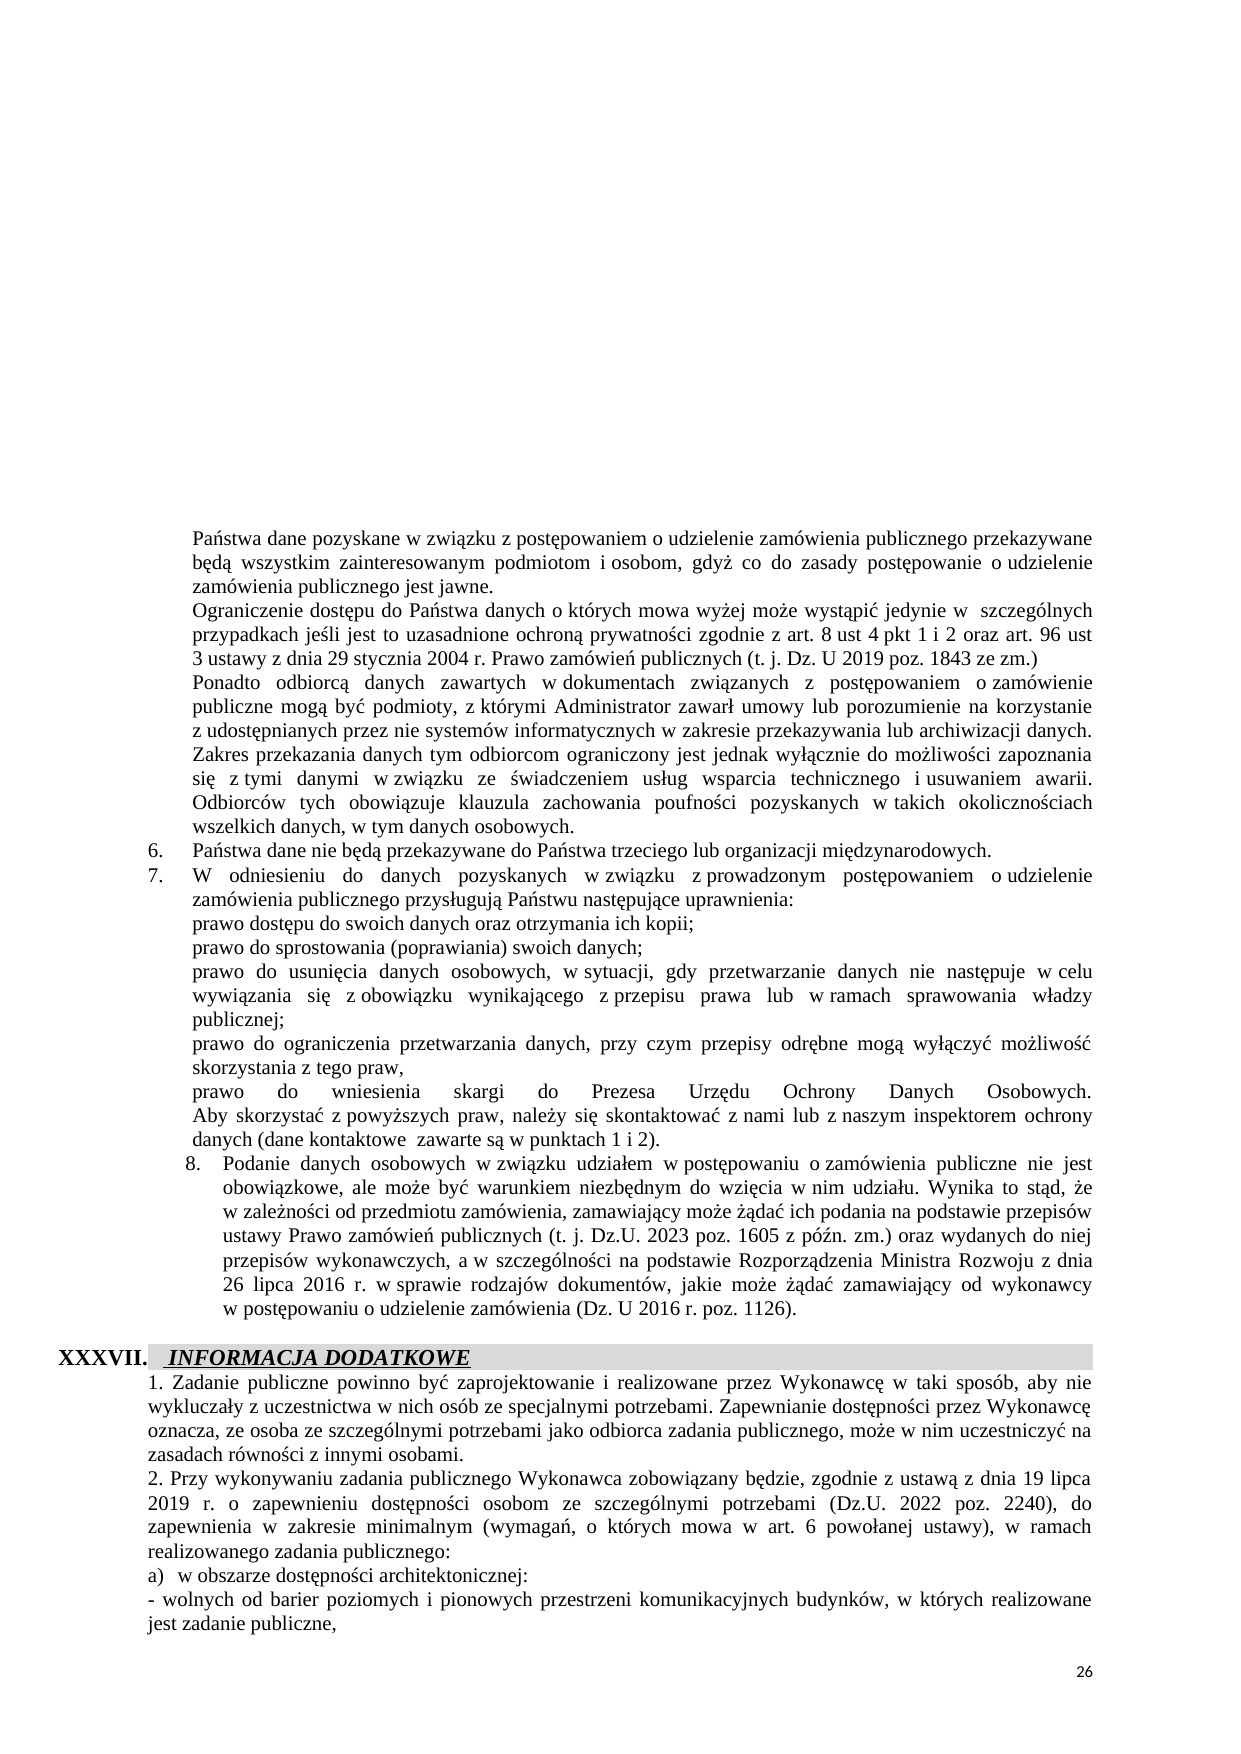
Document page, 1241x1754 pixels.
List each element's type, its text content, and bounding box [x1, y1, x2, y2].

list w obszarze dostępności architektonicznej: [148, 1563, 1093, 1587]
list Podanie danych osobowych w związku udziałem w postępowaniu o zamówienia publiczne nie jest obowiązkowe, ale może być warunkiem niezbędnym do wzięcia w nim udziału. Wynika to stąd, że w zależności od przedmiotu zamówienia, zamawiający może żądać ich podania na podstawie przepisów ustawy Prawo zamówień publicznych (t. j. Dz.U. 2023 poz. 1605 z późn. zm.) oraz wydanych do niej przepisów wykonawczych, a w szczególności na podstawie Rozporządzenia Ministra Rozwoju z dnia 26 lipca 2016 r. w sprawie rodzajów dokumentów, jakie może żądać zamawiający od wykonawcy w postępowaniu o udzielenie zamówienia (Dz. U 2016 r. poz. 1126). [185, 1151, 1093, 1320]
list Ponadto odbiorcą danych zawartych w dokumentach związanych z postępowaniem o zamówienie publiczne mogą być podmioty, z którymi Administrator zawarł umowy lub porozumienie na korzystanie z udostępnianych przez nie systemów informatycznych w zakresie przekazywania lub archiwizacji danych. Zakres przekazania danych tym odbiorcom ograniczony jest jednak wyłącznie do możliwości zapoznania się z tymi danymi w związku ze świadczeniem usług wsparcia technicznego i usuwaniem awarii. Odbiorców tych obowiązuje klauzula zachowania poufności pozyskanych w takich okolicznościach wszelkich danych, w tym danych osobowych. [162, 670, 1093, 838]
list prawo dostępu do swoich danych oraz otrzymania ich kopii; [162, 911, 1093, 935]
list prawo do usunięcia danych osobowych, w sytuacji, gdy przetwarzanie danych nie następuje w celu wywiązania się z obowiązku wynikającego z przepisu prawa lub w ramach sprawowania władzy publicznej; [162, 959, 1093, 1031]
text 2. Przy wykonywaniu zadania publicznego Wykonawca zobowiązany będzie, zgodnie z ustawą z dnia 19 lipca 2019 r. o zapewnieniu dostępności osobom ze szczególnymi potrzebami (Dz.U. 2022 poz. 2240), do zapewnienia w zakresie minimalnym (wymagań, o których mowa w art. 6 powołanej ustawy), w ramach realizowanego zadania publicznego: [148, 1466, 1093, 1563]
list Państwa dane nie będą przekazywane do Państwa trzeciego lub organizacji międzynarodowych. [148, 838, 1093, 862]
list W odniesieniu do danych pozyskanych w związku z prowadzonym postępowaniem o udzielenie zamówienia publicznego przysługują Państwu następujące uprawnienia: [148, 862, 1093, 911]
list prawo do ograniczenia przetwarzania danych, przy czym przepisy odrębne mogą wyłączyć możliwość skorzystania z tego praw, [162, 1031, 1093, 1079]
text - wolnych od barier poziomych i pionowych przestrzeni komunikacyjnych budynków, w których realizowane jest zadanie publiczne, [148, 1587, 1093, 1635]
list Ograniczenie dostępu do Państwa danych o których mowa wyżej może wystąpić jedynie w szczególnych przypadkach jeśli jest to uzasadnione ochroną prywatności zgodnie z art. 8 ust 4 pkt 1 i 2 oraz art. 96 ust 3 ustawy z dnia 29 stycznia 2004 r. Prawo zamówień publicznych (t. j. Dz. U 2019 poz. 1843 ze zm.) [162, 598, 1093, 670]
list Państwa dane pozyskane w związku z postępowaniem o udzielenie zamówienia publicznego przekazywane będą wszystkim zainteresowanym podmiotom i osobom, gdyż co do zasady postępowanie o udzielenie zamówienia publicznego jest jawne. [162, 526, 1093, 598]
list INFORMACJA DODATKOWE [148, 1344, 1093, 1370]
list prawo do wniesienia skargi do Prezesa Urzędu Ochrony Danych Osobowych. Aby skorzystać z powyższych praw, należy się skontaktować z nami lub z naszym inspektorem ochrony danych (dane kontaktowe zawarte są w punktach 1 i 2). [162, 1079, 1093, 1151]
list prawo do sprostowania (poprawiania) swoich danych; [162, 935, 1093, 959]
text 1. Zadanie publiczne powinno być zaprojektowanie i realizowane przez Wykonawcę w taki sposób, aby nie wykluczały z uczestnictwa w nich osób ze specjalnymi potrzebami. Zapewnianie dostępności przez Wykonawcę oznacza, ze osoba ze szczególnymi potrzebami jako odbiorca zadania publicznego, może w nim uczestniczyć na zasadach równości z innymi osobami. [148, 1370, 1093, 1466]
